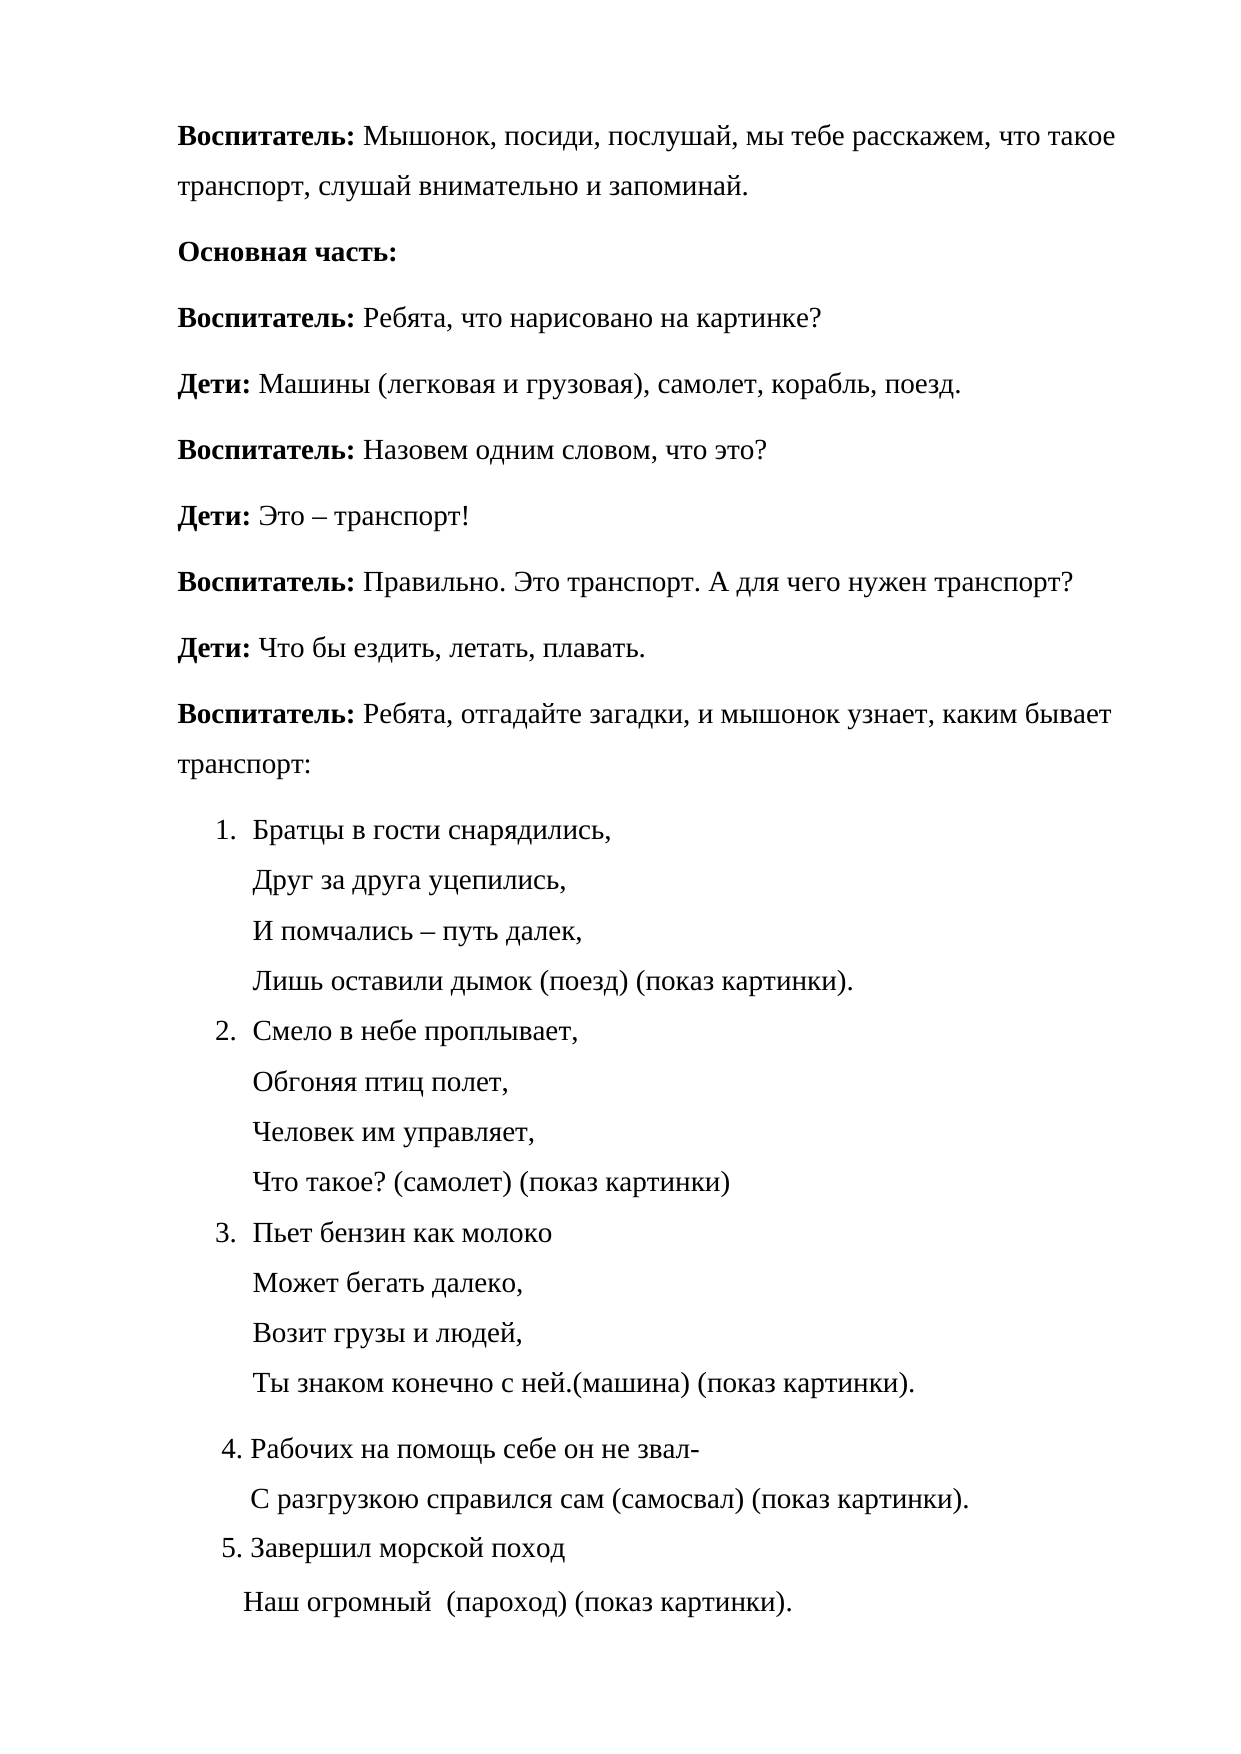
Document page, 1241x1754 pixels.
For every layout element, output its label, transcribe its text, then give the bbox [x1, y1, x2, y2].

list Пьет бензин как молоко [215, 1215, 1152, 1248]
text Воспитатель: Ребята, что нарисовано на картинке? [177, 300, 1152, 334]
list Возит грузы и людей, [252, 1315, 1152, 1349]
text Воспитатель: Ребята, отгадайте загадки, и мышонок узнает, каким бывает транспорт: [177, 696, 1152, 780]
list Друг за друга уцепились, [252, 862, 1152, 896]
text С разгрузкою справился сам (самосвал) (показ картинки). [177, 1481, 1152, 1514]
text Наш огромный (пароход) (показ картинки). [177, 1584, 1152, 1618]
list И помчались – путь далек, [252, 913, 1152, 946]
text 4. Рабочих на помощь себе он не звал- [177, 1432, 1152, 1465]
text Воспитатель: Мышонок, посиди, послушай, мы тебе расскажем, что такое транспорт, слушай внимательно и запоминай. [177, 118, 1152, 202]
text Дети: Это – транспорт! [177, 498, 1152, 532]
list Обгоняя птиц полет, [252, 1064, 1152, 1097]
list Что такое? (самолет) (показ картинки) [252, 1164, 1152, 1198]
list Ты знаком конечно с ней.(машина) (показ картинки). [252, 1366, 1152, 1399]
text 5. Завершил морской поход [177, 1530, 1152, 1563]
text Воспитатель: Правильно. Это транспорт. А для чего нужен транспорт? [177, 564, 1152, 598]
text Основная часть: [177, 234, 1152, 268]
list Человек им управляет, [252, 1114, 1152, 1148]
text Воспитатель: Назовем одним словом, что это? [177, 432, 1152, 466]
list Братцы в гости снарядились, [215, 812, 1152, 846]
list Может бегать далеко, [252, 1265, 1152, 1298]
list Лишь оставили дымок (поезд) (показ картинки). [252, 963, 1152, 997]
text Дети: Что бы ездить, летать, плавать. [177, 630, 1152, 663]
list Смело в небе проплывает, [215, 1013, 1152, 1047]
text Дети: Машины (легковая и грузовая), самолет, корабль, поезд. [177, 366, 1152, 400]
